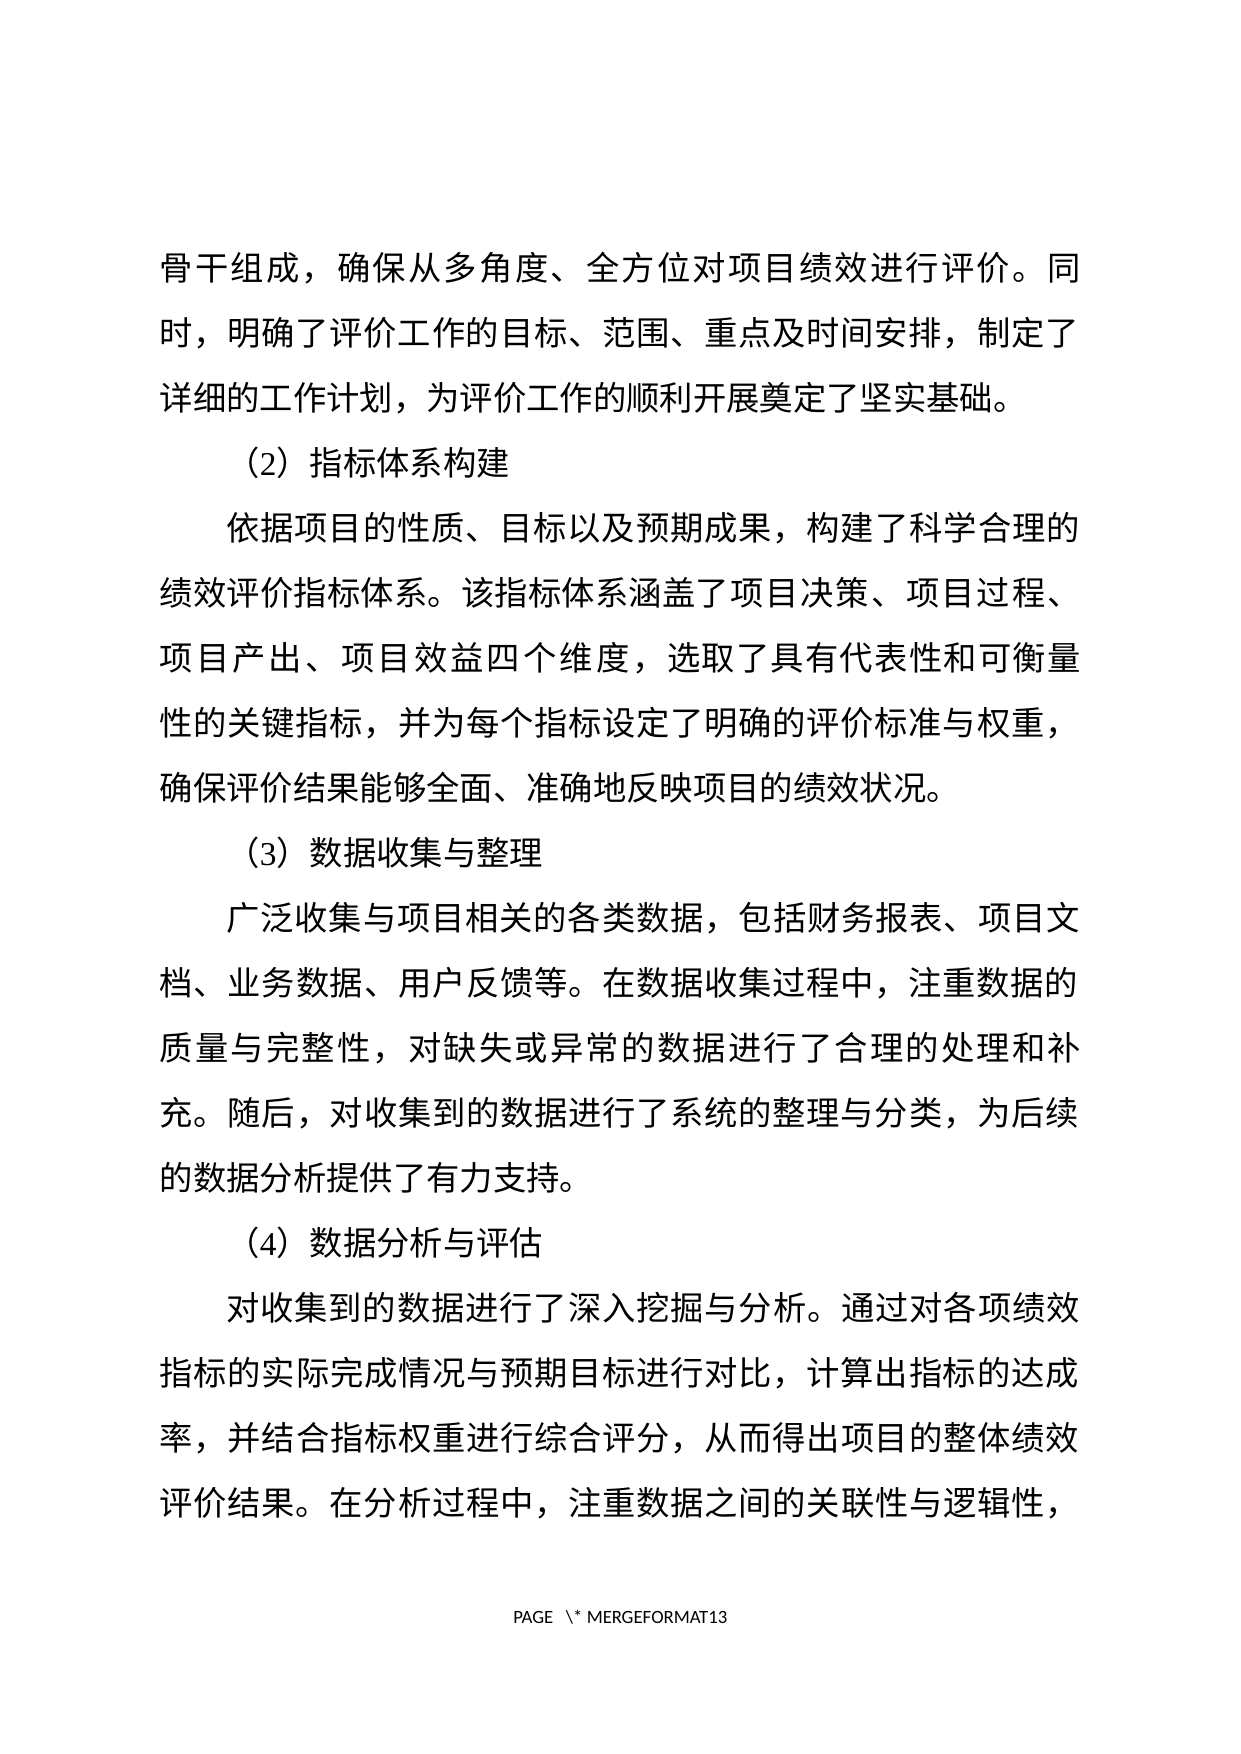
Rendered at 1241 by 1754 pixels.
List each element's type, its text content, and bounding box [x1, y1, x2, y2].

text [159, 1273, 1081, 1533]
text 依据项目的性质、目标以及预期成果，构建了科学合理的绩效评价指标体系。该指标体系涵盖了项目决策、项目过程、项目产出、项目效益四个维度，选取了具有代表性和可衡量性的关键指标，并为每个指标设定了明确的评价标准与权重，确保评价结果能够全面、准确地反映项目的绩效状况。 [159, 493, 1081, 818]
text （3）数据收集与整理 [159, 818, 1081, 883]
text （4）数据分析与评估 [159, 1208, 1081, 1273]
text （2）指标体系构建 [159, 428, 1081, 493]
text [159, 233, 1081, 428]
text 广泛收集与项目相关的各类数据，包括财务报表、项目文档、业务数据、用户反馈等。在数据收集过程中，注重数据的质量与完整性，对缺失或异常的数据进行了合理的处理和补充。随后，对收集到的数据进行了系统的整理与分类，为后续的数据分析提供了有力支持。 [159, 883, 1081, 1208]
